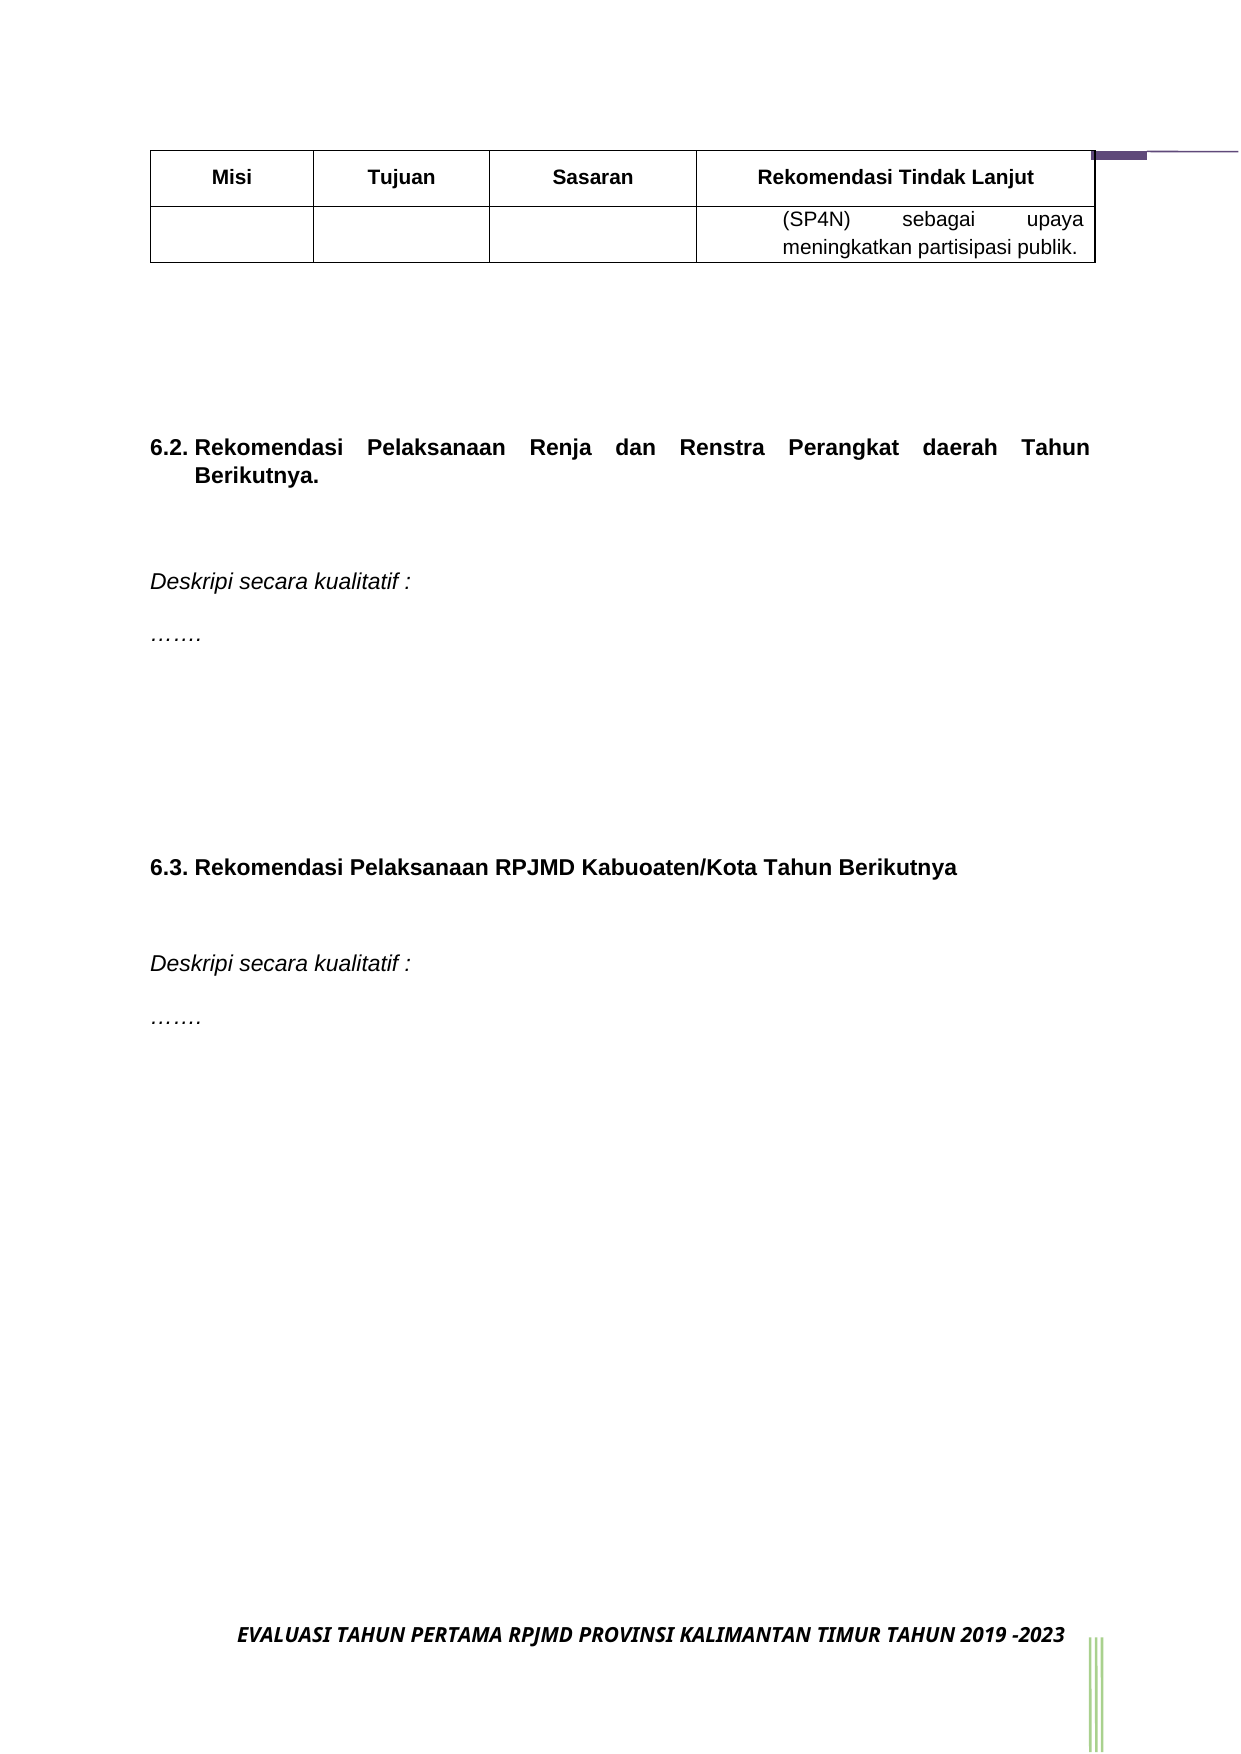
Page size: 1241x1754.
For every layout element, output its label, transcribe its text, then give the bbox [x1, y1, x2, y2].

table_header Tujuan [314, 151, 489, 206]
table_header Rekomendasi Tindak Lanjut [697, 151, 1094, 206]
text Deskripi secara kualitatif : [150, 568, 1090, 594]
list Rekomendasi Pelaksanaan RPJMD Kabuoaten/Kota Tahun Berikutnya [150, 854, 1090, 880]
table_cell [490, 207, 696, 262]
list Rekomendasi Pelaksanaan Renja dan Renstra Perangkat daerah Tahun Berikutnya. [150, 434, 1090, 489]
text ……. [150, 620, 1090, 647]
table_header Misi [151, 151, 313, 206]
text ……. [150, 1003, 1090, 1029]
text Deskripi secara kualitatif : [150, 950, 1090, 977]
table_header Sasaran [490, 151, 696, 206]
